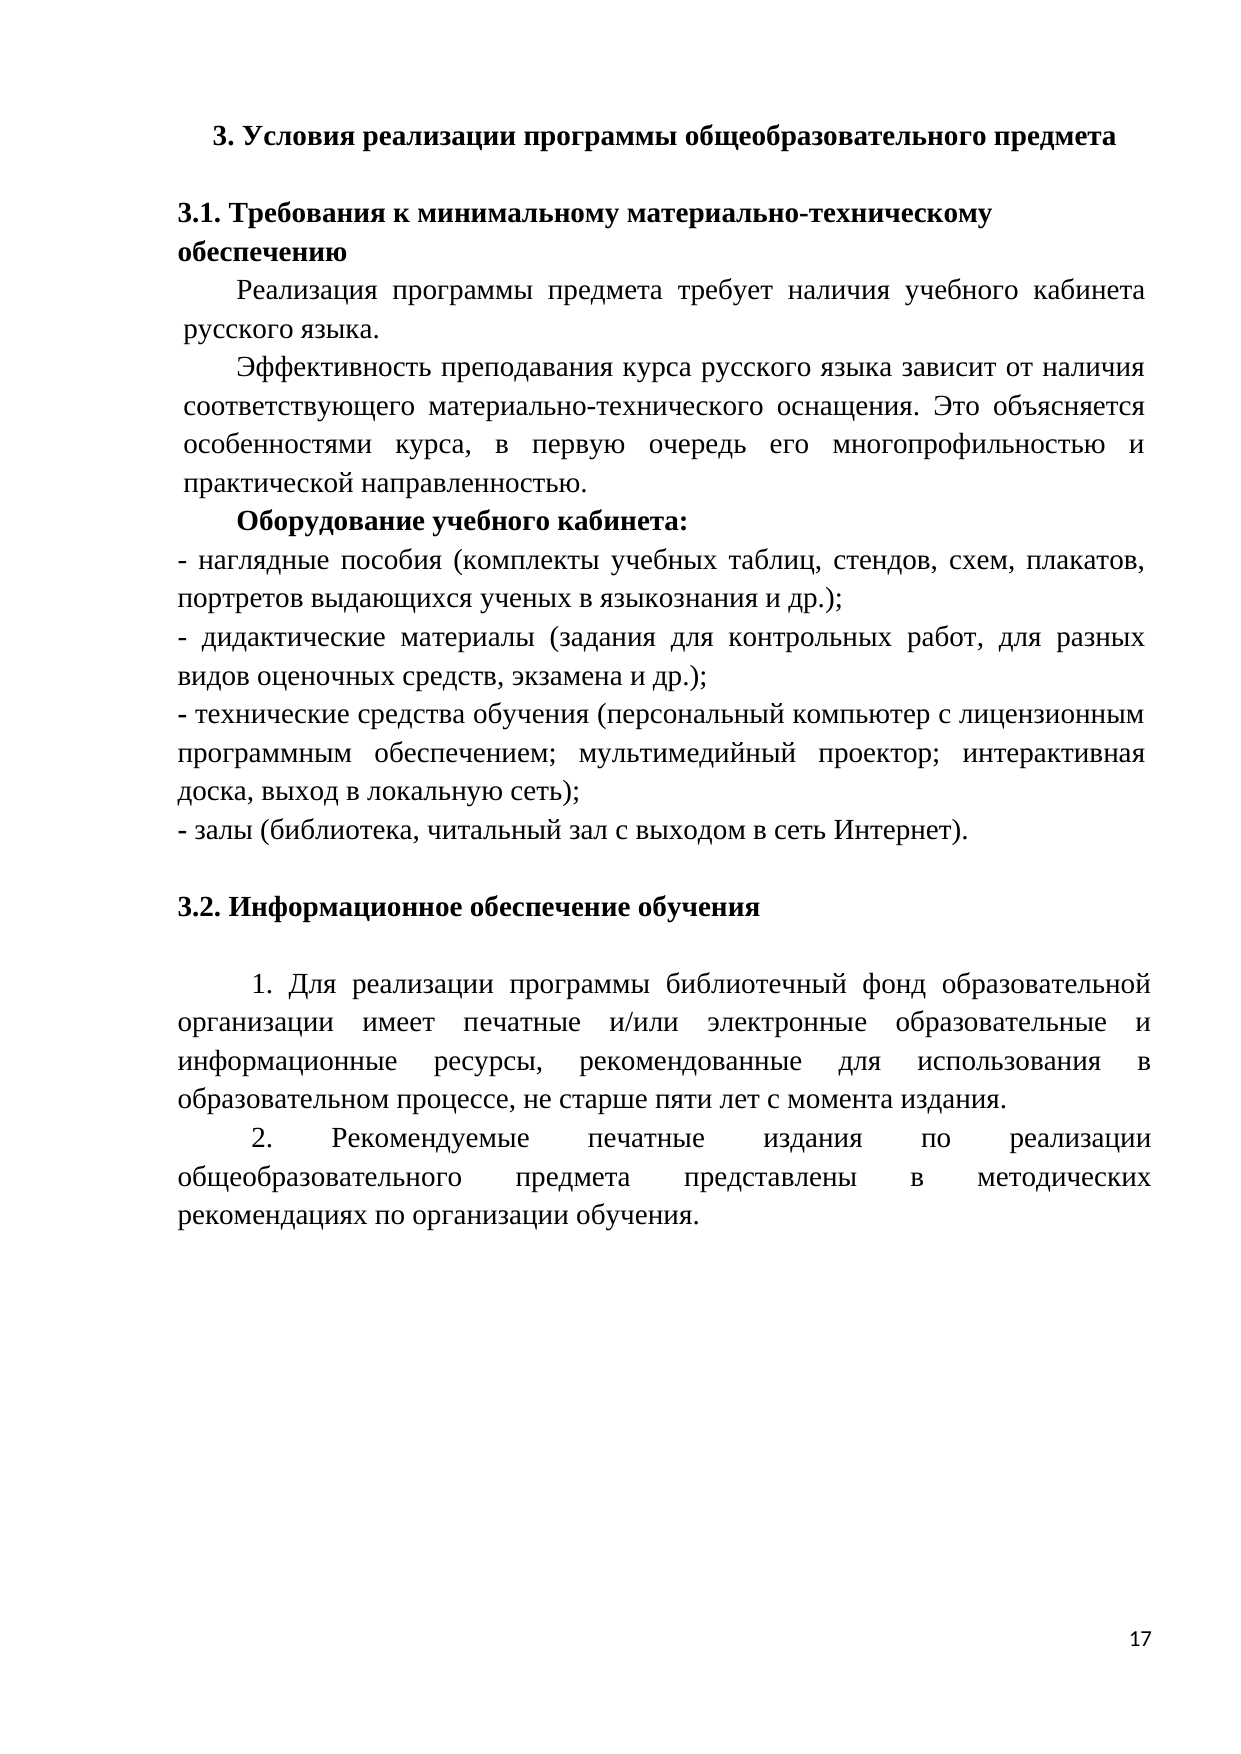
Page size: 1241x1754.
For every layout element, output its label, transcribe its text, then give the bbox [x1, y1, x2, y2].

text 2. Рекомендуемые печатные издания по реализации общеобразовательного предмета представлены в методических рекомендациях по организации обучения. [177, 1120, 1152, 1231]
text Эффективность преподавания курса русского языка зависит от наличия соответствующего материально-технического оснащения. Это объясняется особенностями курса, в первую очередь его многопрофильностью и практической направленностью. [183, 460, 1146, 498]
text - залы (библиотека, читальный зал с выходом в сеть Интернет). [177, 812, 1146, 845]
text 3.1. Требования к минимальному материально-техническому обеспечению [177, 195, 1152, 267]
text Эффективность преподавания курса русского языка зависит от наличия соответствующего материально-технического оснащения. Это объясняется особенностями курса, в первую очередь его многопрофильностью и практической направленностью. [183, 349, 1146, 388]
text - технические средства обучения (персональный компьютер с лицензионным программным обеспечением; мультимедийный проектор; интерактивная доска, выход в локальную сеть); [177, 696, 1146, 807]
text 3. Условия реализации программы общеобразовательного предмета [183, 118, 1146, 152]
text Реализация программы предмета требует наличия учебного кабинета русского языка. [183, 272, 1146, 344]
text 1. Для реализации программы библиотечный фонд образовательной организации имеет печатные и/или электронные образовательные и информационные ресурсы, рекомендованные для использования в образовательном процессе, не старше пяти лет с момента издания. [177, 966, 1152, 1115]
text 3.2. Информационное обеспечение обучения [177, 889, 1152, 922]
text Оборудование учебного кабинета: [183, 503, 1146, 537]
text - дидактические материалы (задания для контрольных работ, для разных видов оценочных средств, экзамена и др.); [177, 619, 1146, 691]
text - наглядные пособия (комплекты учебных таблиц, стендов, схем, плакатов, портретов выдающихся ученых в языкознания и др.); [177, 542, 1146, 614]
